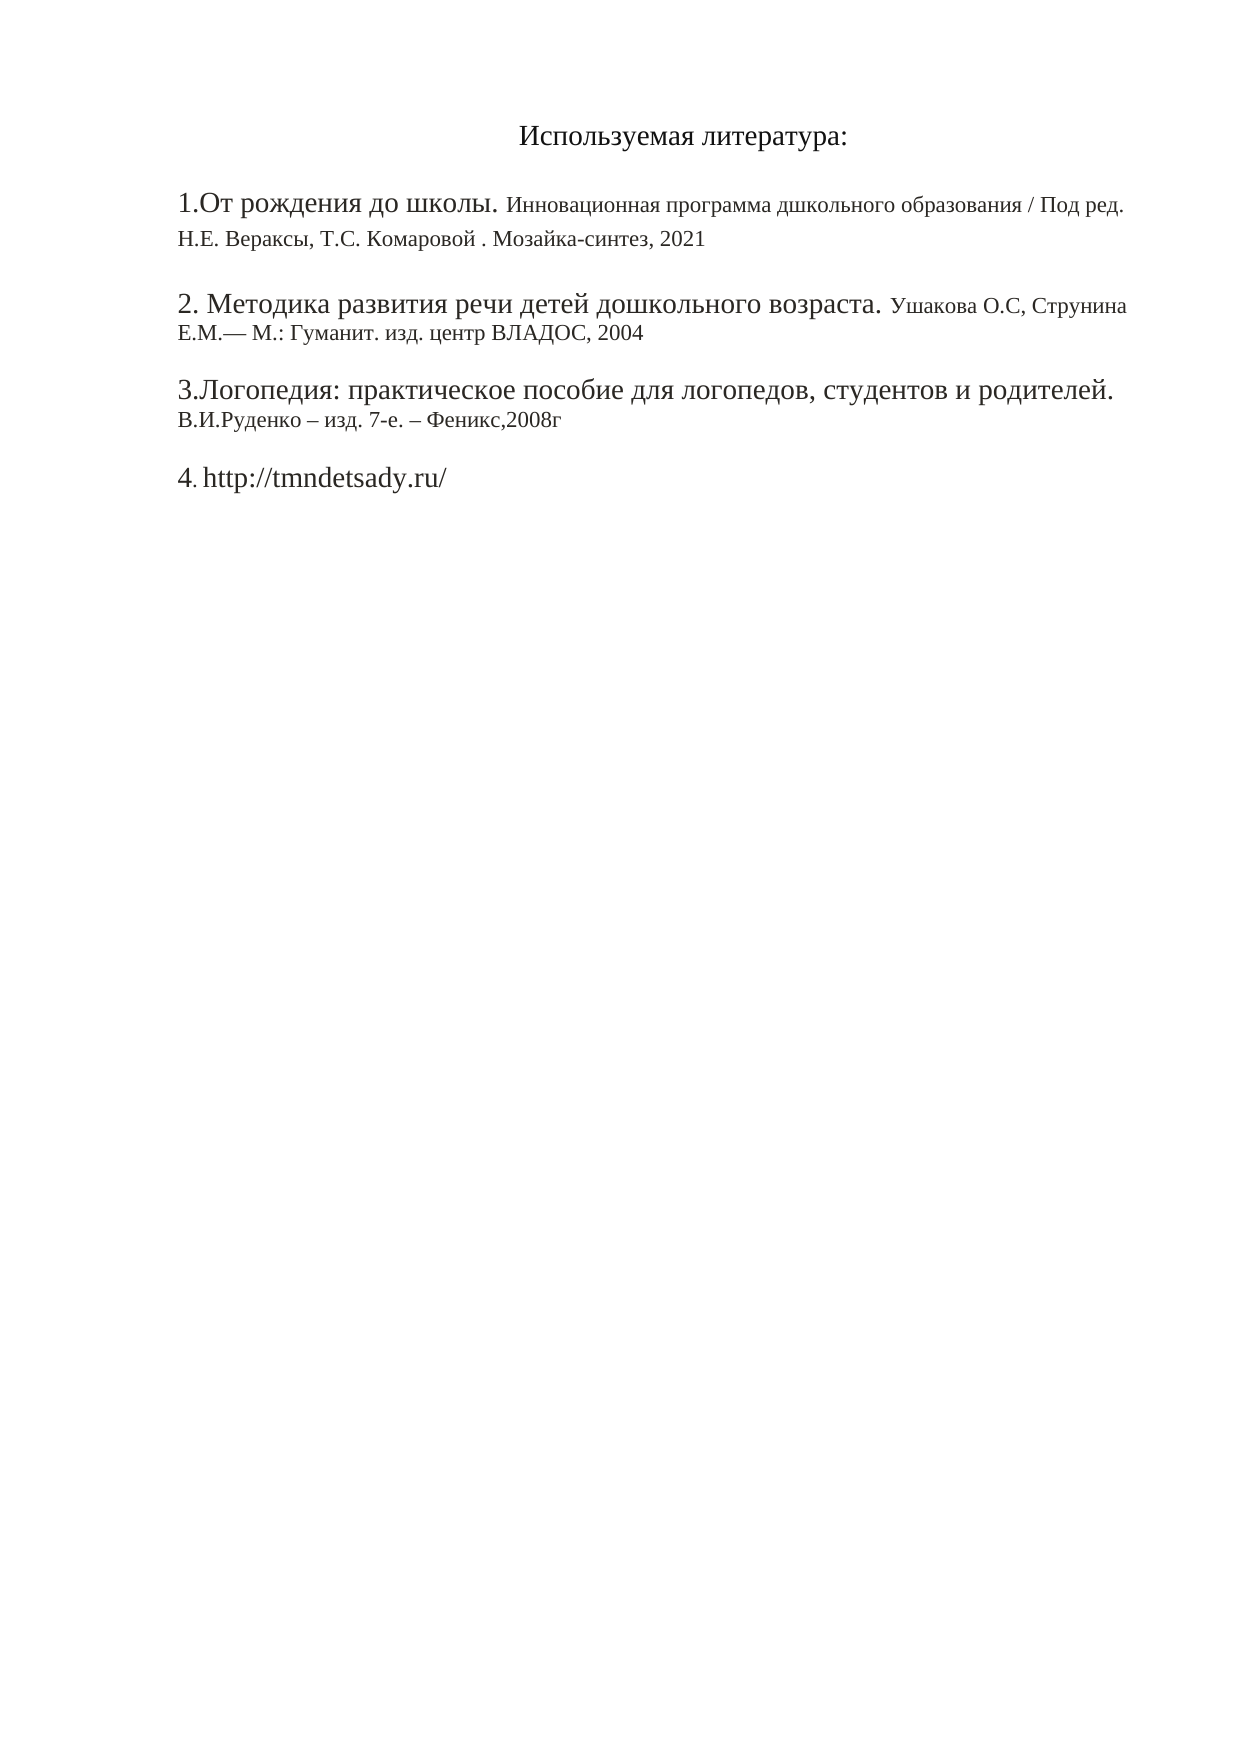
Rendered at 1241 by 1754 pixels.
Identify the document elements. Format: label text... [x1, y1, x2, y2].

text Используемая литература: [177, 118, 1152, 152]
text 4. http://tmndetsady.ru/ [177, 460, 1152, 493]
text В.И.Руденко – изд. 7-е. – Феникс,2008г [177, 406, 1152, 432]
text 1.От рождения до школы. Инновационная программа дшкольного образования / Под ред. Н.Е. Вераксы, Т.С. Комаровой . Мозайка-синтез, 2021 [177, 185, 1152, 252]
text 3.Логопедия: практическое пособие для логопедов, студентов и родителей. [177, 372, 1152, 406]
text 2. Методика развития речи детей дошкольного возраста. Ушакова О.С, Струнина Е.М.— М.: Гуманит. изд. центр ВЛАДОС, 2004 [177, 286, 1152, 346]
